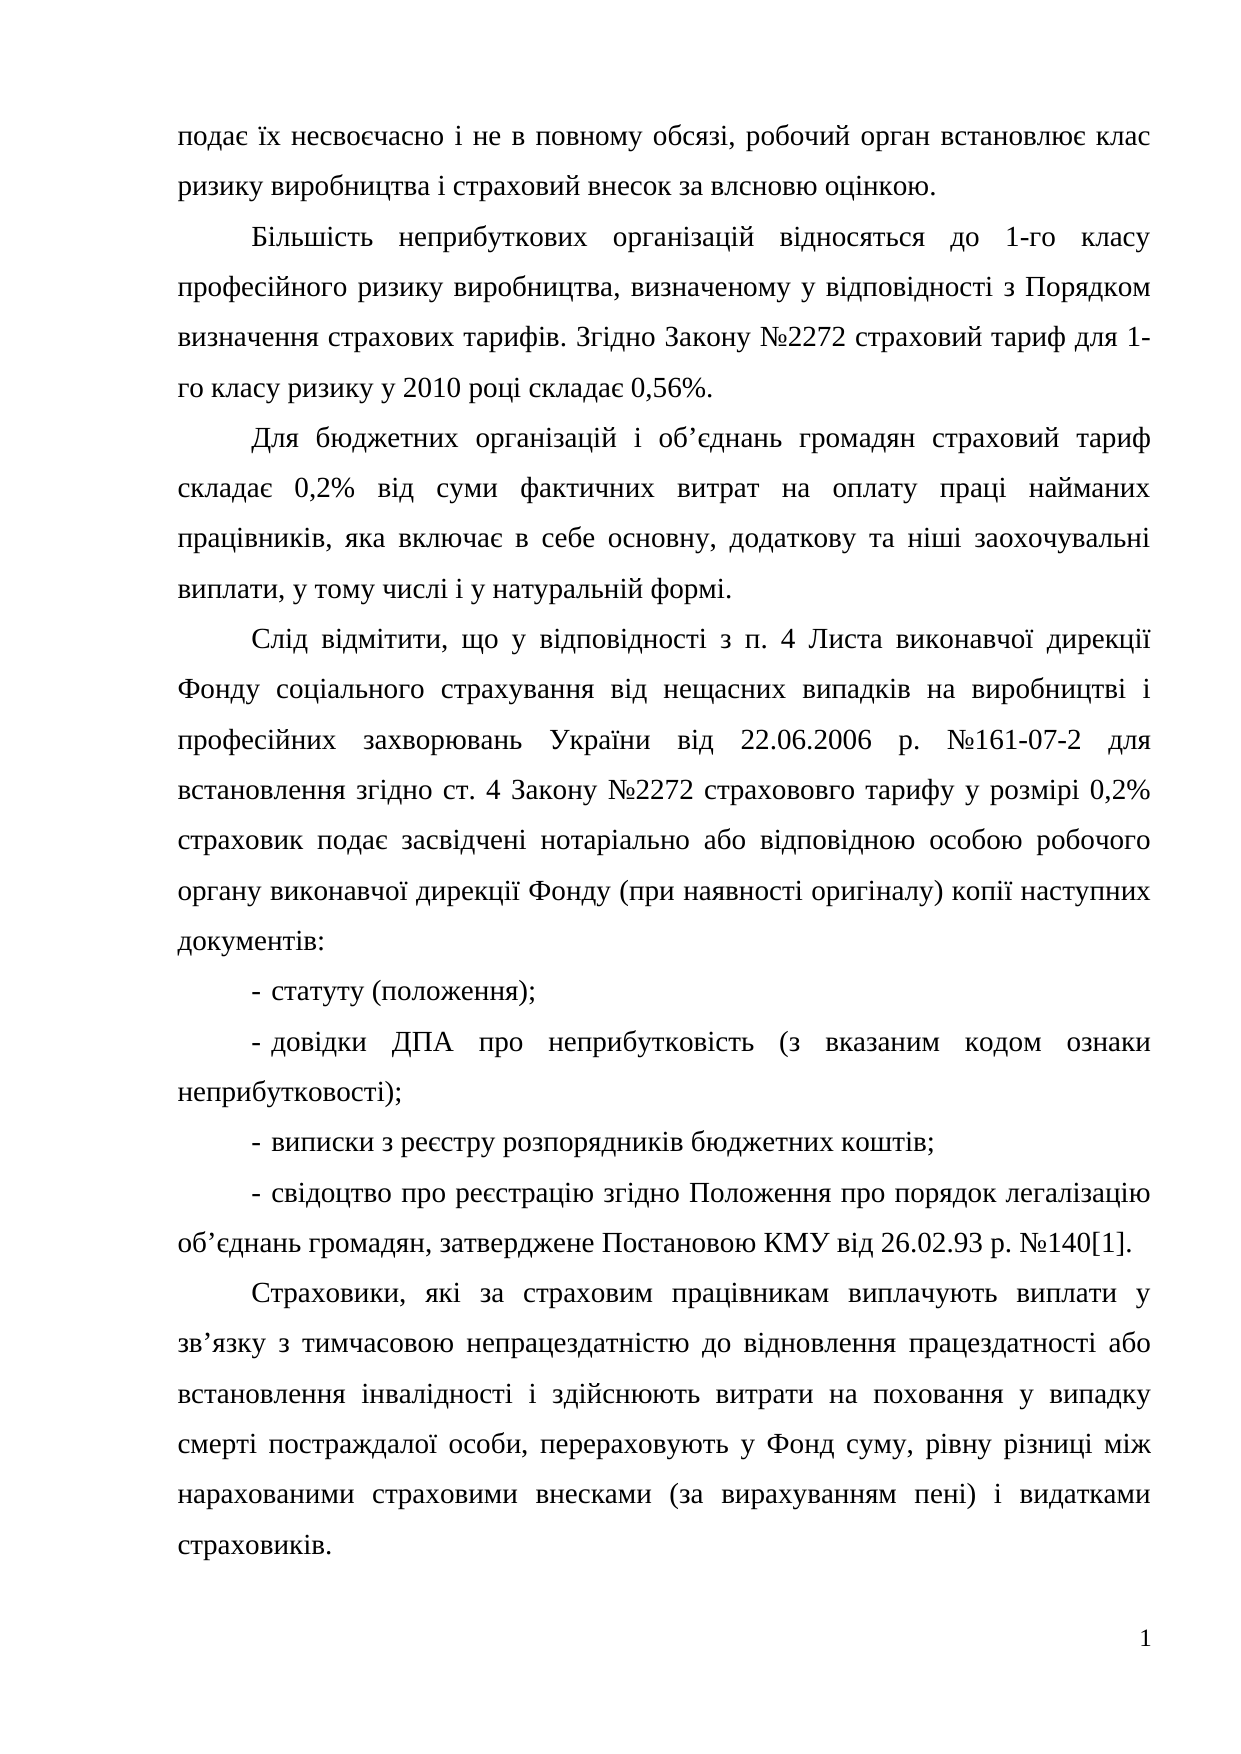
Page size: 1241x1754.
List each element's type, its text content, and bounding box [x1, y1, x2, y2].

text Слід відмітити, що у відповідності з п. 4 Листа виконавчої дирекції Фонду соціального страхування від нещасних випадків на виробництві і професійних захворювань України від 22.06.2006 р. №161-07-2 для встановлення згідно ст. 4 Закону №2272 страхововго тарифу у розмірі 0,2% страховик подає засвідчені нотаріально або відповідною особою робочого органу виконавчої дирекції Фонду (при наявності оригіналу) копії наступних документів: [177, 621, 1152, 957]
list свідоцтво про реєстрацію згідно Положення про порядок легалізацію об’єднань громадян, затверджене Постановою КМУ від 26.02.93 р. №140[1]. [177, 1175, 1152, 1258]
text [177, 118, 1152, 202]
list виписки з реєстру розпорядників бюджетних коштів; [177, 1124, 1152, 1158]
text Більшість неприбуткових організацій відносяться до 1-го класу професійного ризику виробництва, визначеному у відповідності з Порядком визначення страхових тарифів. Згідно Закону №2272 страховий тариф для 1-го класу ризику у 2010 році складає 0,56%. [177, 219, 1152, 403]
text Для бюджетних організацій і об’єднань громадян страховий тариф складає 0,2% від суми фактичних витрат на оплату праці найманих працівників, яка включає в себе основну, додаткову та ніші заохочувальні виплати, у тому числі і у натуральній формі. [177, 420, 1152, 604]
list довідки ДПА про неприбутковість (з вказаним кодом ознаки неприбутковості); [177, 1024, 1152, 1108]
list статуту (положення); [177, 973, 1152, 1007]
text Страховики, які за страховим працівникам виплачують виплати у зв’язку з тимчасовою непрацездатністю до відновлення працездатності або встановлення інвалідності і здійснюють витрати на поховання у випадку смерті постраждалої особи, перераховують у Фонд суму, рівну різниці між нарахованими страховими внесками (за вирахуванням пені) і видатками страховиків. [177, 1275, 1152, 1560]
